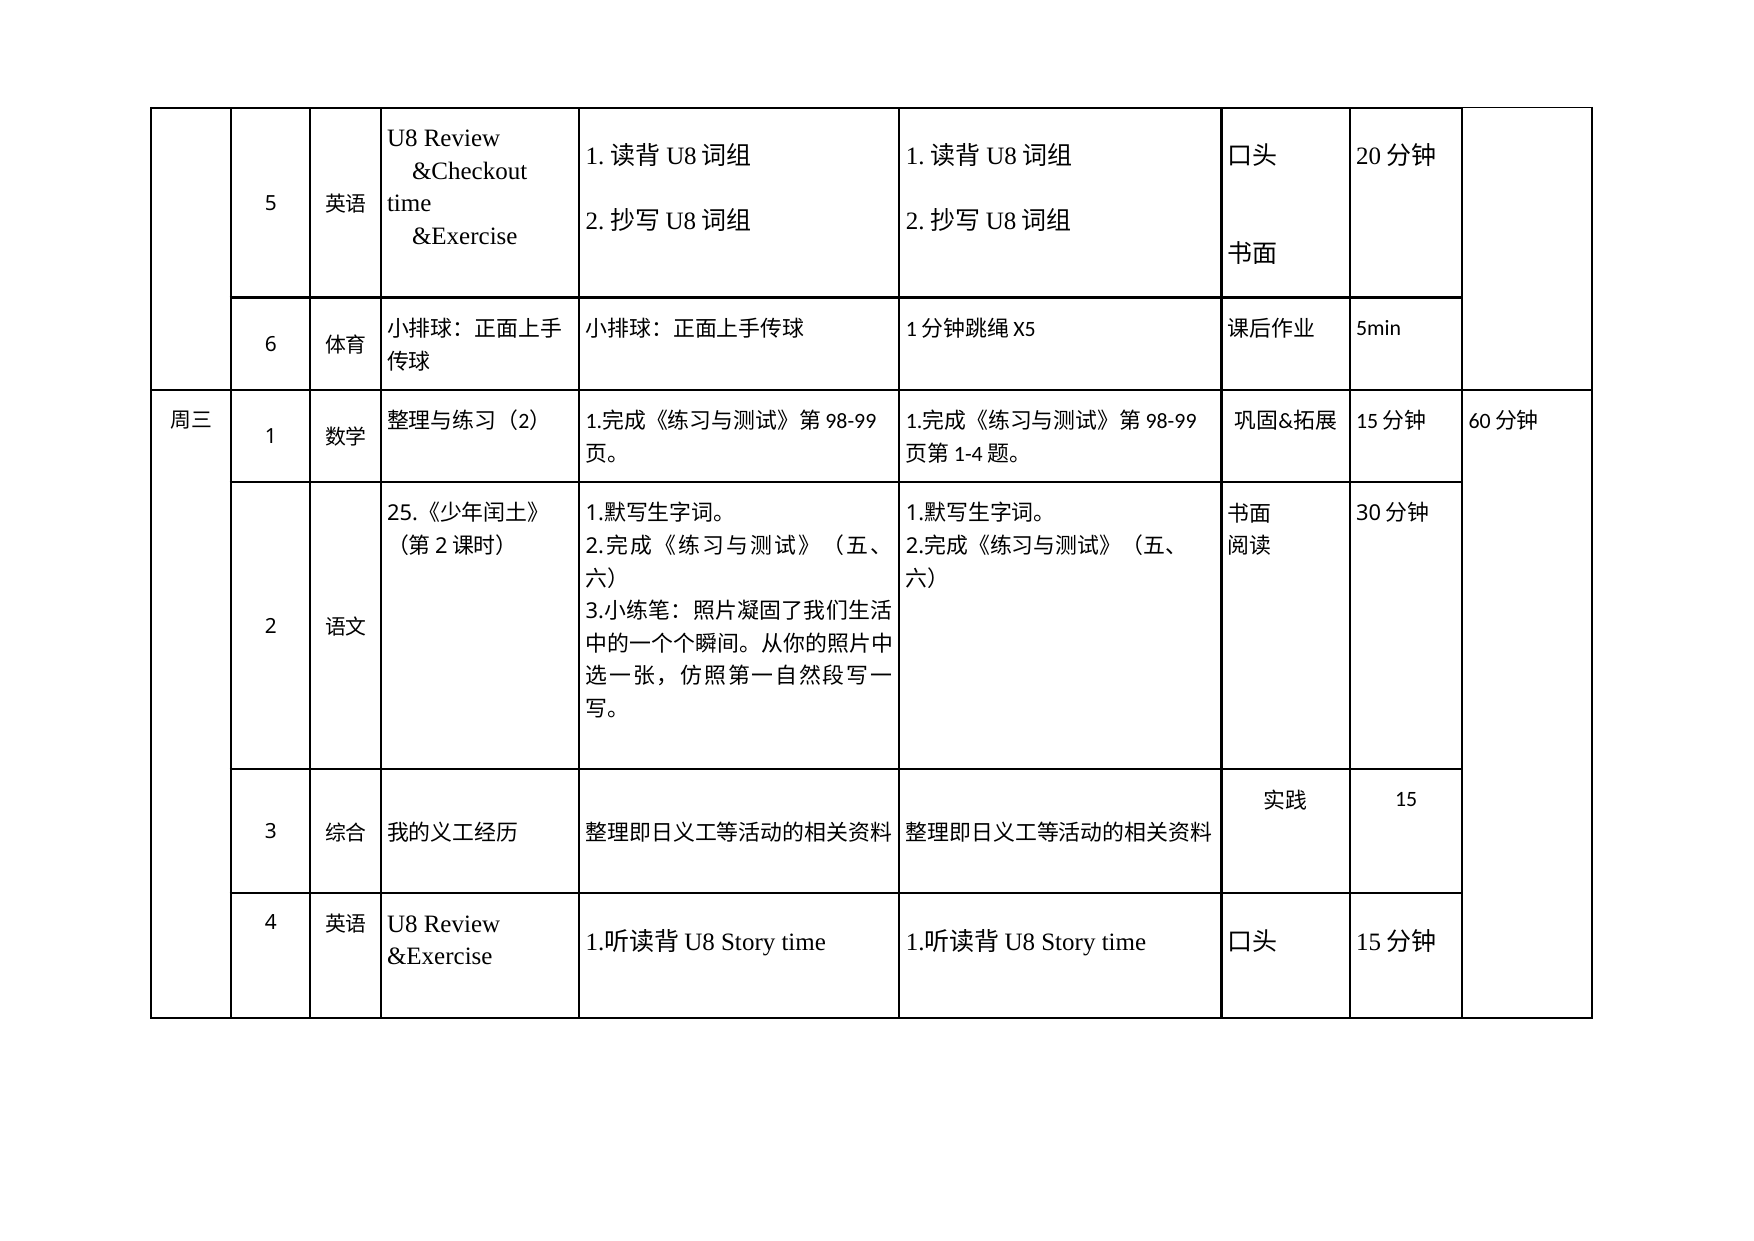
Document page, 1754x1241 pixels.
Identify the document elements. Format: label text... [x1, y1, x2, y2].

table_cell 3 [232, 770, 309, 892]
table_cell 5 [232, 109, 309, 296]
table_cell 实践 [1223, 770, 1349, 892]
table_cell 25.《少年闰土》（第2课时） [382, 483, 578, 768]
table_cell 口头 书面 [1223, 894, 1349, 1017]
table_cell 周三 [152, 391, 230, 1017]
table_cell 综合 [311, 770, 380, 892]
table_cell 2 [232, 483, 309, 768]
table_cell 书面 阅读 [1223, 483, 1349, 768]
table_cell 60分钟 [1463, 391, 1591, 1017]
table_cell 6 [232, 299, 309, 388]
table_cell 1分钟跳绳X5 [900, 299, 1220, 388]
table_cell 语文 [311, 483, 380, 768]
table_cell 体育 [311, 299, 380, 388]
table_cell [580, 894, 898, 1017]
table_cell 1.完成《练习与测试》第98-99页。 [580, 391, 898, 481]
table_cell 小排球：正面上手传球 [382, 299, 578, 388]
table_cell 1.完成《练习与测试》第98-99页第1-4题。 [900, 391, 1220, 481]
table_cell U8 Review &Exercise [382, 894, 578, 1017]
table_cell 英语 [311, 109, 380, 296]
table_cell 15 [1351, 770, 1461, 892]
table_cell 15分钟 [1351, 391, 1461, 481]
table_cell 英语 [311, 894, 380, 1017]
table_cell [900, 894, 1220, 1017]
table_cell 整理即日义工等活动的相关资料 [900, 770, 1220, 892]
table_cell 1 [232, 391, 309, 481]
table_cell 20分钟 [1351, 109, 1461, 296]
table_cell 1. 读背 U8词组 2. 抄写U8词组 [580, 109, 898, 296]
table_cell 30分钟 [1351, 483, 1461, 768]
table_cell 我的义工经历 [382, 770, 578, 892]
table_cell U8 Review &Checkout time &Exercise [382, 109, 578, 296]
table_cell 小排球：正面上手传球 [580, 299, 898, 388]
table_cell 1.默写生字词。 2.完成《练习与测试》（五、六） [900, 483, 1220, 768]
table_cell 15分钟 [1351, 894, 1461, 1017]
table_cell 4 [232, 894, 309, 1017]
table_cell 数学 [311, 391, 380, 481]
table_cell 巩固&拓展 [1223, 391, 1349, 481]
table_cell 1. 读背 U8词组 2. 抄写U8词组 [900, 109, 1220, 296]
table_cell 1.默写生字词。 2.完成《练习与测试》（五、六） 3.小练笔：照片凝固了我们生活中的一个个瞬间。从你的照片中选一张，仿照第一自然段写一写。 [580, 483, 898, 768]
table_cell 整理即日义工等活动的相关资料 [580, 770, 898, 892]
table_cell 课后作业 [1223, 299, 1349, 388]
table_cell 整理与练习（2） [382, 391, 578, 481]
table_cell 口头 书面 [1223, 109, 1349, 296]
table_cell 5min [1351, 299, 1461, 388]
